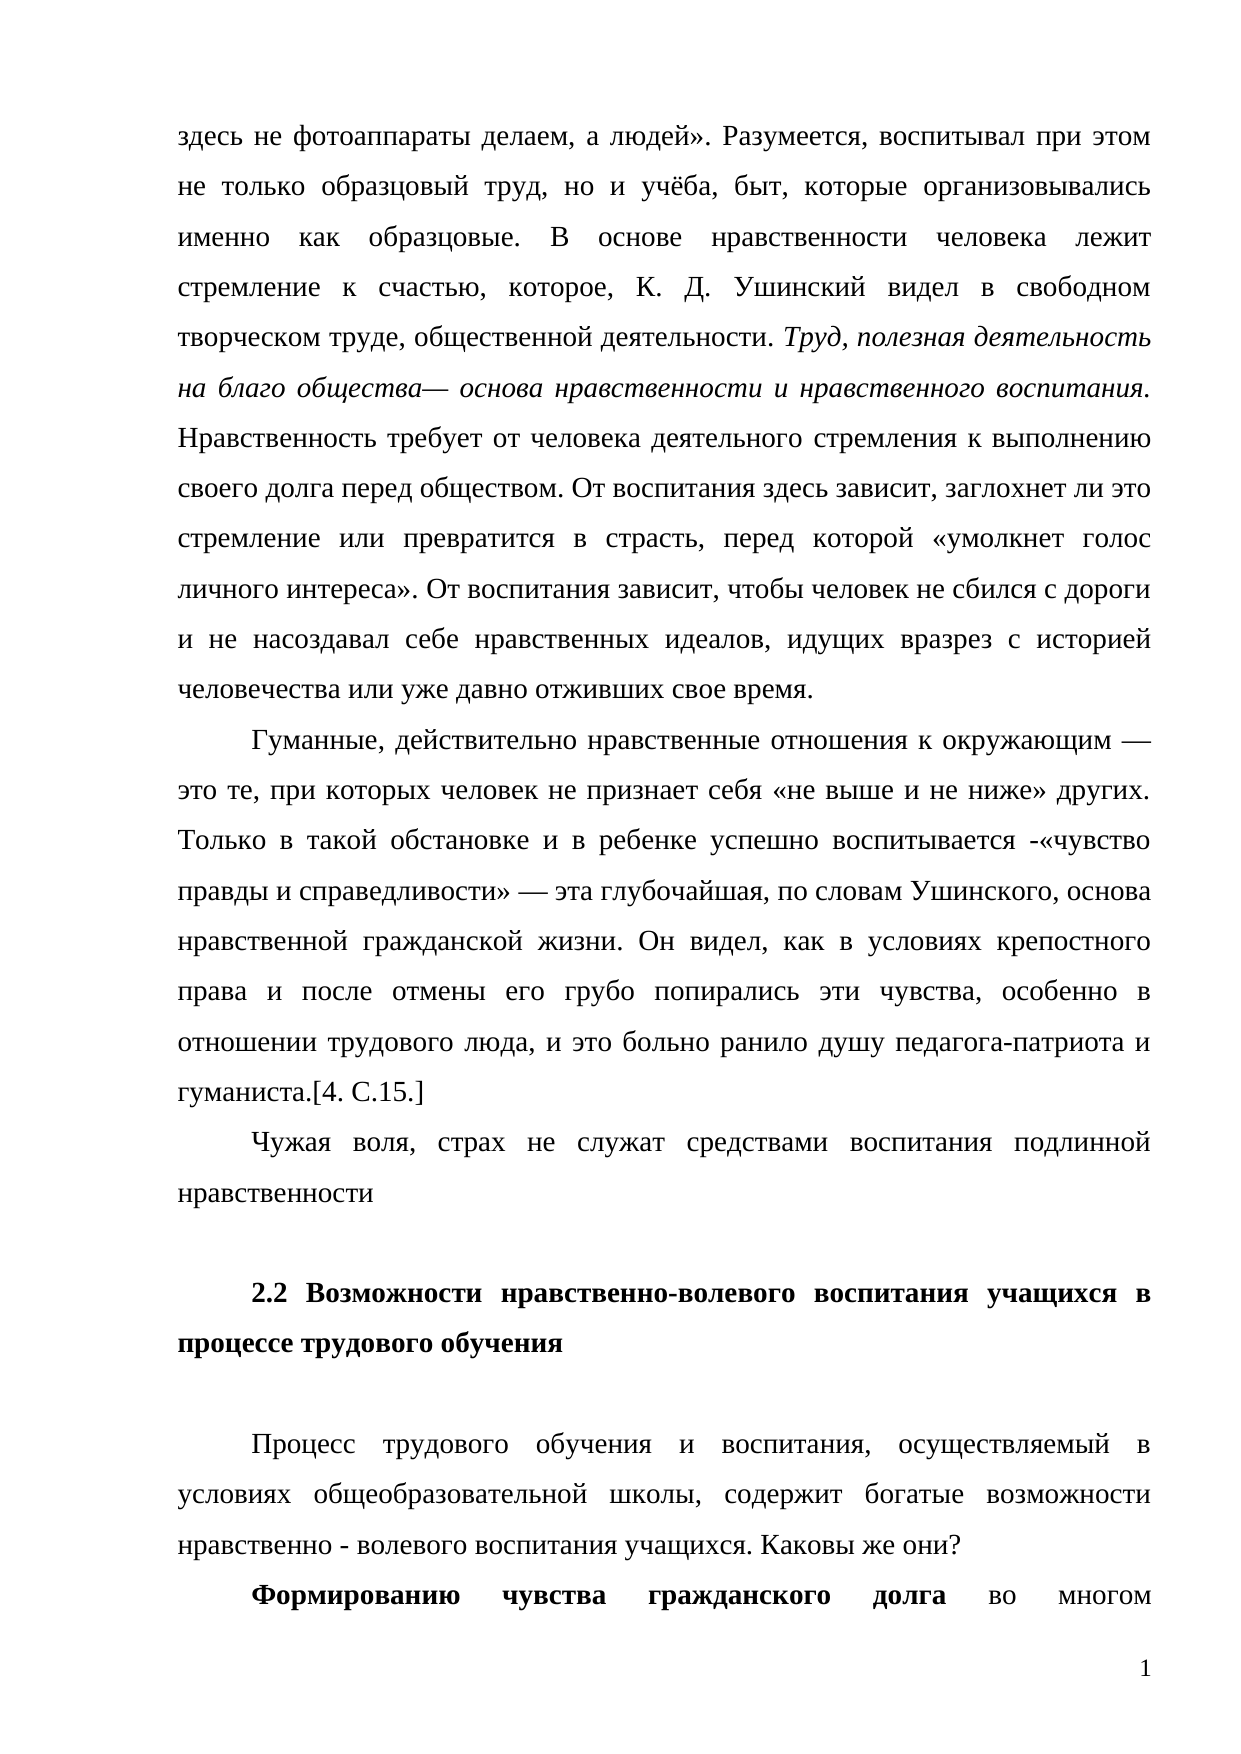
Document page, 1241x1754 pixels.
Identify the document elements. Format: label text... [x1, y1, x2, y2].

text Гуманные, действительно нравственные отношения к окружающим — это те, при которых человек не признает себя «не выше и не ниже» других. Только в такой обстановке и в ребенке успешно воспитывается -«чувство правды и справедливости» — эта глубочайшая, по словам Ушинского, основа нравственной гражданской жизни. Он видел, как в условиях крепостного права и после отмены его грубо попирались эти чувства, особенно в отношении трудового люда, и это больно ранило душу педагога-патриота и гуманиста.[4. С.15.] [177, 722, 1152, 1108]
text 2.2 Возможности нравственно-волевого воспитания учащихся в процессе трудового обучения [177, 1275, 1152, 1359]
text Чужая воля, страх не служат средствами воспитания подлинной нравственности [177, 1124, 1152, 1208]
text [177, 1577, 1152, 1611]
text Процесс трудового обучения и воспитания, осуществляемый в условиях общеобразовательной школы, содержит богатые возможности нравственно - волевого воспитания учащихся. Каковы же они? [177, 1426, 1152, 1560]
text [177, 118, 1152, 705]
